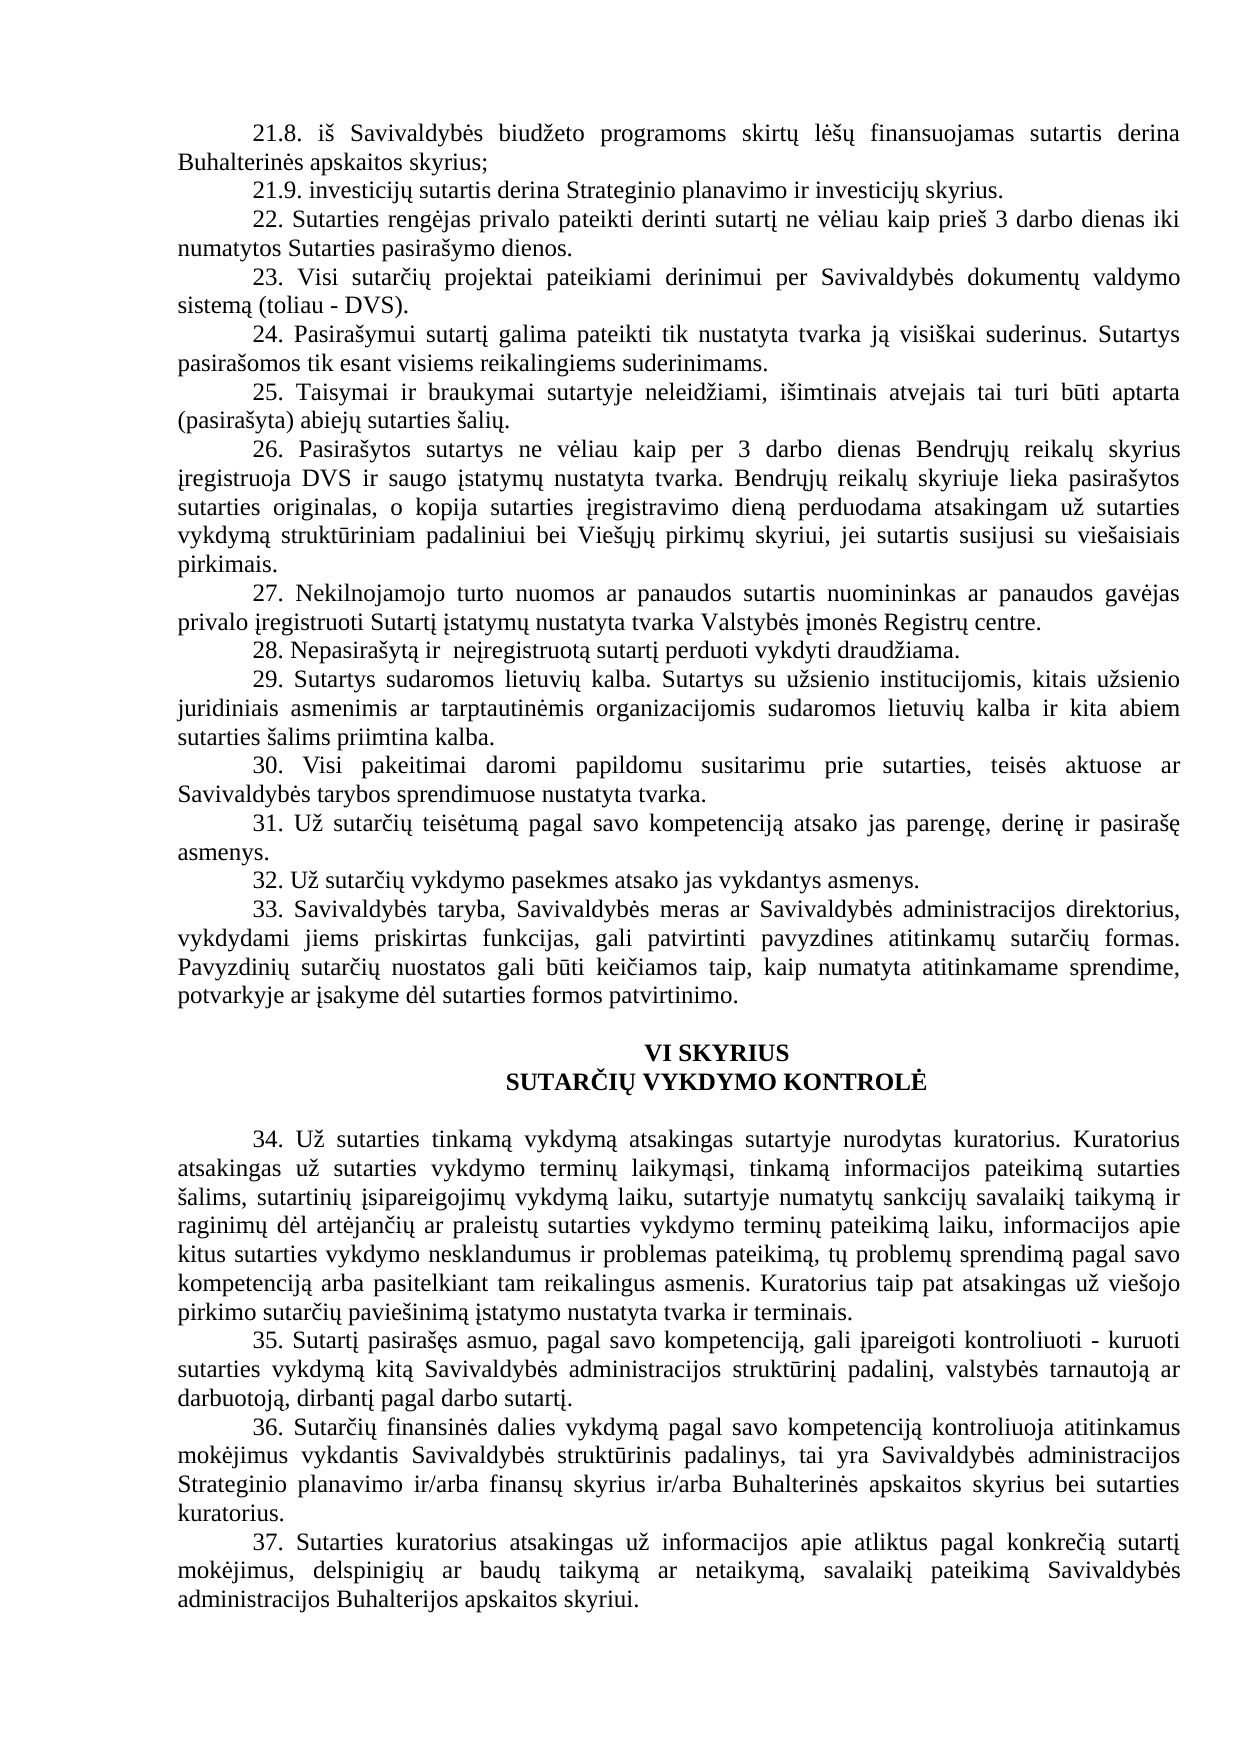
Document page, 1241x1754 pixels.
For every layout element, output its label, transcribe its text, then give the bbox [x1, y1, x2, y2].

text 21.9. investicijų sutartis derina Strateginio planavimo ir investicijų skyrius. [177, 176, 1181, 204]
text 29. Sutartys sudaromos lietuvių kalba. Sutartys su užsienio institucijomis, kitais užsienio juridiniais asmenimis ar tarptautinėmis organizacijomis sudaromos lietuvių kalba ir kita abiem sutarties šalims priimtina kalba. [177, 664, 1181, 751]
text 21.8. iš Savivaldybės biudžeto programoms skirtų lėšų finansuojamas sutartis derina Buhalterinės apskaitos skyrius; [177, 118, 1181, 176]
text 25. Taisymai ir braukymai sutartyje neleidžiami, išimtinais atvejais tai turi būti aptarta (pasirašyta) abiejų sutarties šalių. [177, 377, 1181, 434]
text 24. Pasirašymui sutartį galima pateikti tik nustatyta tvarka ją visiškai suderinus. Sutartys pasirašomos tik esant visiems reikalingiems suderinimams. [177, 319, 1181, 377]
text 27. Nekilnojamojo turto nuomos ar panaudos sutartis nuomininkas ar panaudos gavėjas privalo įregistruoti Sutartį įstatymų nustatyta tvarka Valstybės įmonės Registrų centre. [177, 578, 1181, 636]
text 37. Sutarties kuratorius atsakingas už informacijos apie atliktus pagal konkrečią sutartį mokėjimus, delspinigių ar baudų taikymą ar netaikymą, savalaikį pateikimą Savivaldybės administracijos Buhalterijos apskaitos skyriui. [177, 1527, 1181, 1613]
text 23. Visi sutarčių projektai pateikiami derinimui per Savivaldybės dokumentų valdymo sistemą (toliau - DVS). [177, 262, 1181, 319]
text 33. Savivaldybės taryba, Savivaldybės meras ar Savivaldybės administracijos direktorius, vykdydami jiems priskirtas funkcijas, gali patvirtinti pavyzdines atitinkamų sutarčių formas. Pavyzdinių sutarčių nuostatos gali būti keičiamos taip, kaip numatyta atitinkamame sprendime, potvarkyje ar įsakyme dėl sutarties formos patvirtinimo. [177, 894, 1181, 1009]
text 34. Už sutarties tinkamą vykdymą atsakingas sutartyje nurodytas kuratorius. Kuratorius atsakingas už sutarties vykdymo terminų laikymąsi, tinkamą informacijos pateikimą sutarties šalims, sutartinių įsipareigojimų vykdymą laiku, sutartyje numatytų sankcijų savalaikį taikymą ir raginimų dėl artėjančių ar praleistų sutarties vykdymo terminų pateikimą laiku, informacijos apie kitus sutarties vykdymo nesklandumus ir problemas pateikimą, tų problemų sprendimą pagal savo kompetenciją arba pasitelkiant tam reikalingus asmenis. Kuratorius taip pat atsakingas už viešojo pirkimo sutarčių paviešinimą įstatymo nustatyta tvarka ir terminais. [177, 1124, 1181, 1326]
text 31. Už sutarčių teisėtumą pagal savo kompetenciją atsako jas parengę, derinę ir pasirašę asmenys. [177, 808, 1181, 866]
text 22. Sutarties rengėjas privalo pateikti derinti sutartį ne vėliau kaip prieš 3 darbo dienas iki numatytos Sutarties pasirašymo dienos. [177, 204, 1181, 262]
text 26. Pasirašytos sutartys ne vėliau kaip per 3 darbo dienas Bendrųjų reikalų skyrius įregistruoja DVS ir saugo įstatymų nustatyta tvarka. Bendrųjų reikalų skyriuje lieka pasirašytos sutarties originalas, o kopija sutarties įregistravimo dieną perduodama atsakingam už sutarties vykdymą struktūriniam padaliniui bei Viešųjų pirkimų skyriui, jei sutartis susijusi su viešaisiais pirkimais. [177, 434, 1181, 578]
text 36. Sutarčių finansinės dalies vykdymą pagal savo kompetenciją kontroliuoja atitinkamus mokėjimus vykdantis Savivaldybės struktūrinis padalinys, tai yra Savivaldybės administracijos Strateginio planavimo ir/arba finansų skyrius ir/arba Buhalterinės apskaitos skyrius bei sutarties kuratorius. [177, 1412, 1181, 1527]
text 32. Už sutarčių vykdymo pasekmes atsako jas vykdantys asmenys. [177, 866, 1181, 894]
text 30. Visi pakeitimai daromi papildomu susitarimu prie sutarties, teisės aktuose ar Savivaldybės tarybos sprendimuose nustatyta tvarka. [177, 751, 1181, 808]
text VI SKYRIUS [177, 1038, 1181, 1067]
text 28. Nepasirašytą ir neįregistruotą sutartį perduoti vykdyti draudžiama. [177, 636, 1181, 664]
text SUTARČIŲ VYKDYMO KONTROLĖ [177, 1067, 1181, 1096]
text 35. Sutartį pasirašęs asmuo, pagal savo kompetenciją, gali įpareigoti kontroliuoti - kuruoti sutarties vykdymą kitą Savivaldybės administracijos struktūrinį padalinį, valstybės tarnautoją ar darbuotoją, dirbantį pagal darbo sutartį. [177, 1326, 1181, 1412]
